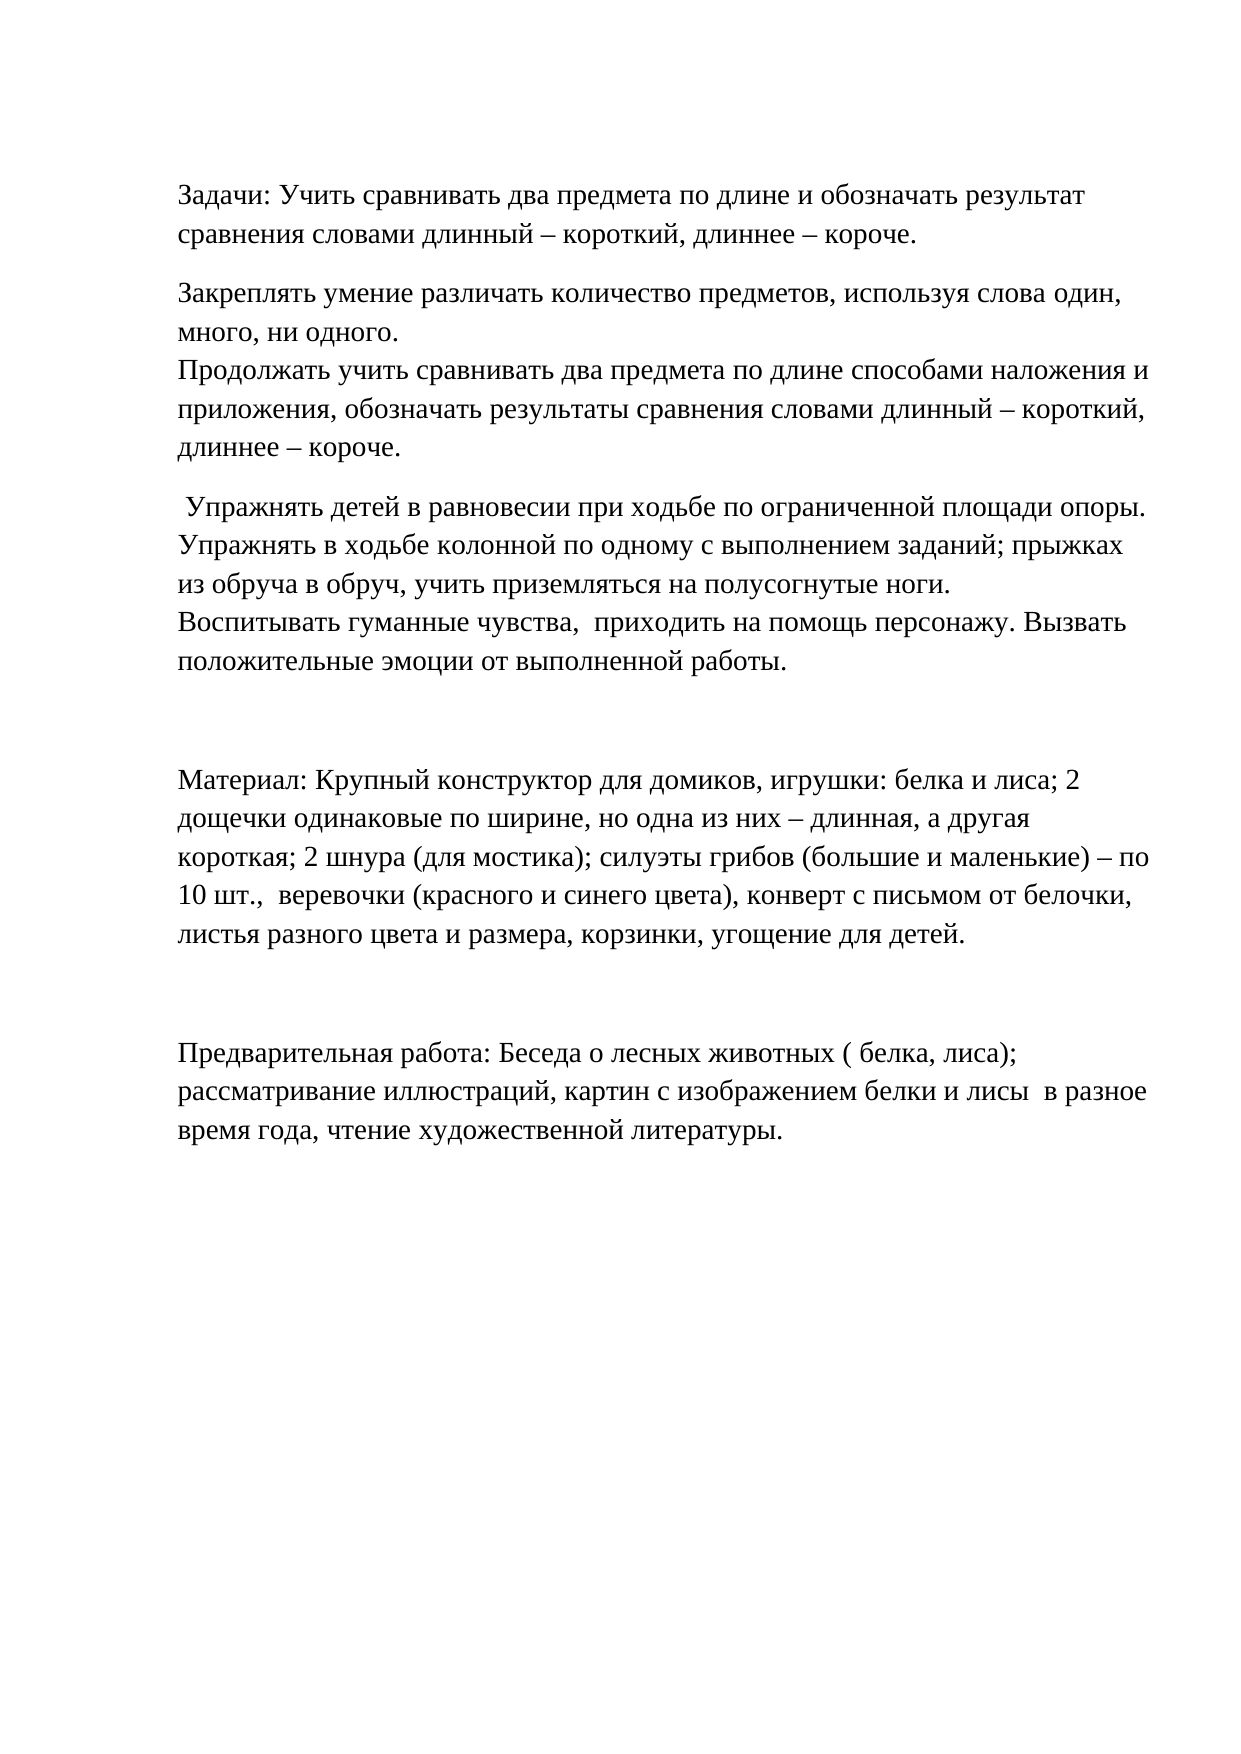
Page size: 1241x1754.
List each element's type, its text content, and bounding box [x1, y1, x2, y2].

text Закреплять умение различать количество предметов, используя слова один, много, ни одного. Продолжать учить сравнивать два предмета по длине способами наложения и приложения, обозначать результаты сравнения словами длинный – короткий, длиннее – короче. [177, 275, 1152, 463]
text Предварительная работа: Беседа о лесных животных ( белка, лиса); рассматривание иллюстраций, картин с изображением белки и лисы в разное время года, чтение художественной литературы. [177, 1035, 1152, 1145]
text Задачи: Учить сравнивать два предмета по длине и обозначать результат сравнения словами длинный – короткий, длиннее – короче. [177, 177, 1152, 249]
text Упражнять детей в равновесии при ходьбе по ограниченной площади опоры. Упражнять в ходьбе колонной по одному с выполнением заданий; прыжках из обруча в обруч, учить приземляться на полусогнутые ноги. Воспитывать гуманные чувства, приходить на помощь персонажу. Вызвать положительные эмоции от выполненной работы. [177, 489, 1152, 677]
text Материал: Крупный конструктор для домиков, игрушки: белка и лиса; 2 дощечки одинаковые по ширине, но одна из них – длинная, а другая короткая; 2 шнура (для мостика); силуэты грибов (большие и маленькие) – по 10 шт., веревочки (красного и синего цвета), конверт с письмом от белочки, листья разного цвета и размера, корзинки, угощение для детей. [177, 762, 1152, 949]
